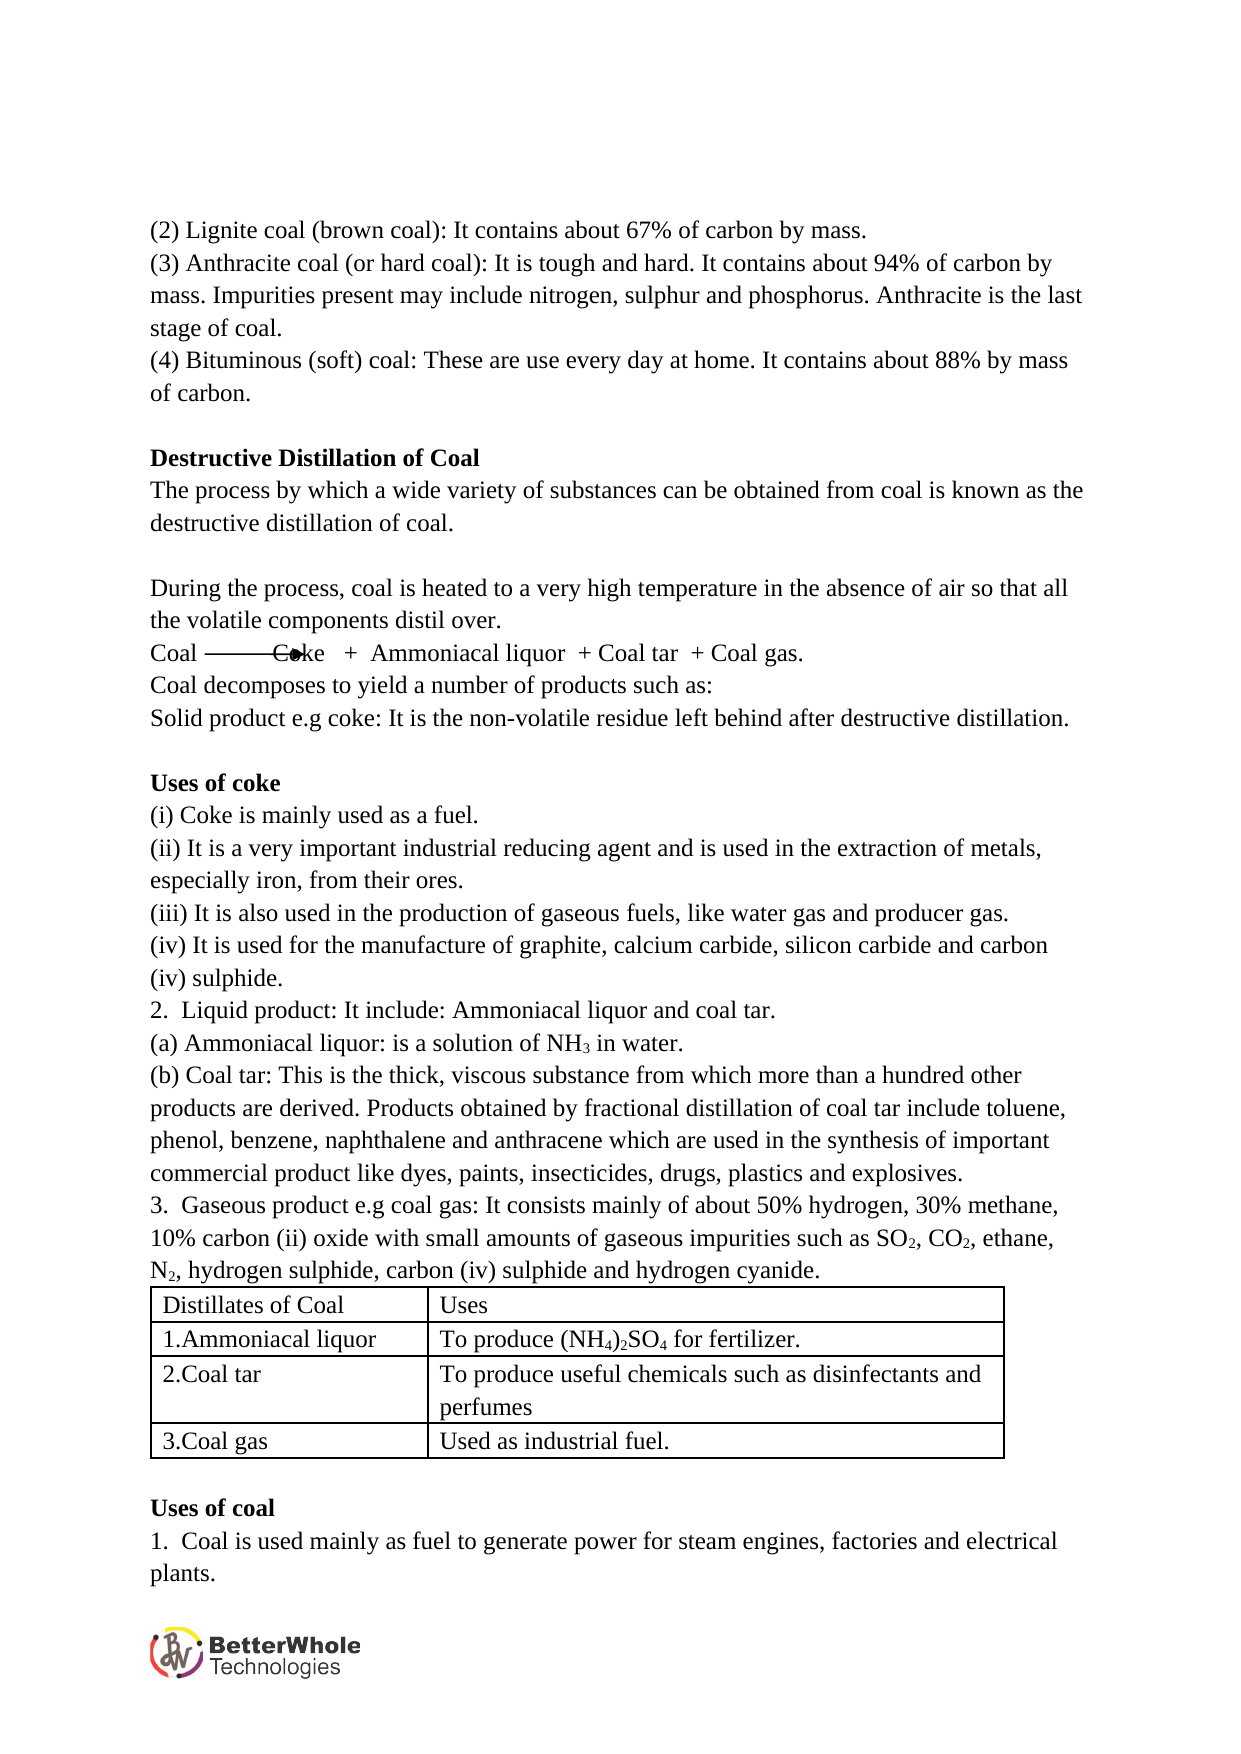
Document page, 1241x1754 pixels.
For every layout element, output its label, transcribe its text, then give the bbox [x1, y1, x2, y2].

table_cell 3.Coal gas [152, 1424, 427, 1457]
table_cell Used as industrial fuel. [429, 1424, 1003, 1457]
text Destructive Distillation of Coal [150, 441, 1087, 473]
text 3. Gaseous product e.g coal gas: It consists mainly of about 50% hydrogen, 30% methane, 10% carbon (ii) oxide with small amounts of gaseous impurities such as SO2, CO2, ethane, N2, hydrogen sulphide, carbon (iv) sulphide and hydrogen cyanide. [150, 1188, 1087, 1286]
text (ii) It is a very important industrial reducing agent and is used in the extraction of metals, especially iron, from their ores. [150, 831, 1087, 896]
table_cell 1.Ammoniacal liquor [152, 1323, 427, 1355]
text (i) Coke is mainly used as a fuel. [150, 798, 1087, 831]
text (4) Bituminous (soft) coal: These are use every day at home. It contains about 88% by mass of carbon. [150, 343, 1087, 408]
text (b) Coal tar: This is the thick, viscous substance from which more than a hundred other products are derived. Products obtained by fractional distillation of coal tar include toluene, phenol, benzene, naphthalene and anthracene which are used in the synthesis of important commercial product like dyes, paints, insecticides, drugs, plastics and explosives. [150, 1058, 1087, 1188]
table_cell To produce useful chemicals such as disinfectants and perfumes [429, 1357, 1003, 1422]
table_cell To produce (NH4)2SO4 for fertilizer. [429, 1323, 1003, 1355]
text (iii) It is also used in the production of gaseous fuels, like water gas and producer gas. [150, 896, 1087, 928]
table_header Uses [429, 1288, 1003, 1321]
text Solid product e.g coke: It is the non-volatile residue left behind after destructive distillation. [150, 701, 1087, 733]
text 1. Coal is used mainly as fuel to generate power for steam engines, factories and electrical plants. [150, 1524, 1087, 1589]
text (iv) It is used for the manufacture of graphite, calcium carbide, silicon carbide and carbon (iv) sulphide. [150, 928, 1087, 993]
text 2. Liquid product: It include: Ammoniacal liquor and coal tar. [150, 993, 1087, 1026]
text (2) Lignite coal (brown coal): It contains about 67% of carbon by mass. [150, 213, 1087, 246]
text The process by which a wide variety of substances can be obtained from coal is known as the destructive distillation of coal. [150, 473, 1087, 538]
text (a) Ammoniacal liquor: is a solution of NH3 in water. [150, 1026, 1087, 1058]
picture [150, 1627, 360, 1679]
text Uses of coal [150, 1491, 1087, 1524]
text Coal Coke + Ammoniacal liquor + Coal tar + Coal gas. [150, 636, 1087, 668]
text (3) Anthracite coal (or hard coal): It is tough and hard. It contains about 94% of carbon by mass. Impurities present may include nitrogen, sulphur and phosphorus. Anthracite is the last stage of coal. [150, 246, 1087, 343]
table_cell 2.Coal tar [152, 1357, 427, 1422]
text Coal decomposes to yield a number of products such as: [150, 668, 1087, 701]
text Uses of coke [150, 766, 1087, 798]
table_header Distillates of Coal [152, 1288, 427, 1321]
text During the process, coal is heated to a very high temperature in the absence of air so that all the volatile components distil over. [150, 571, 1087, 636]
